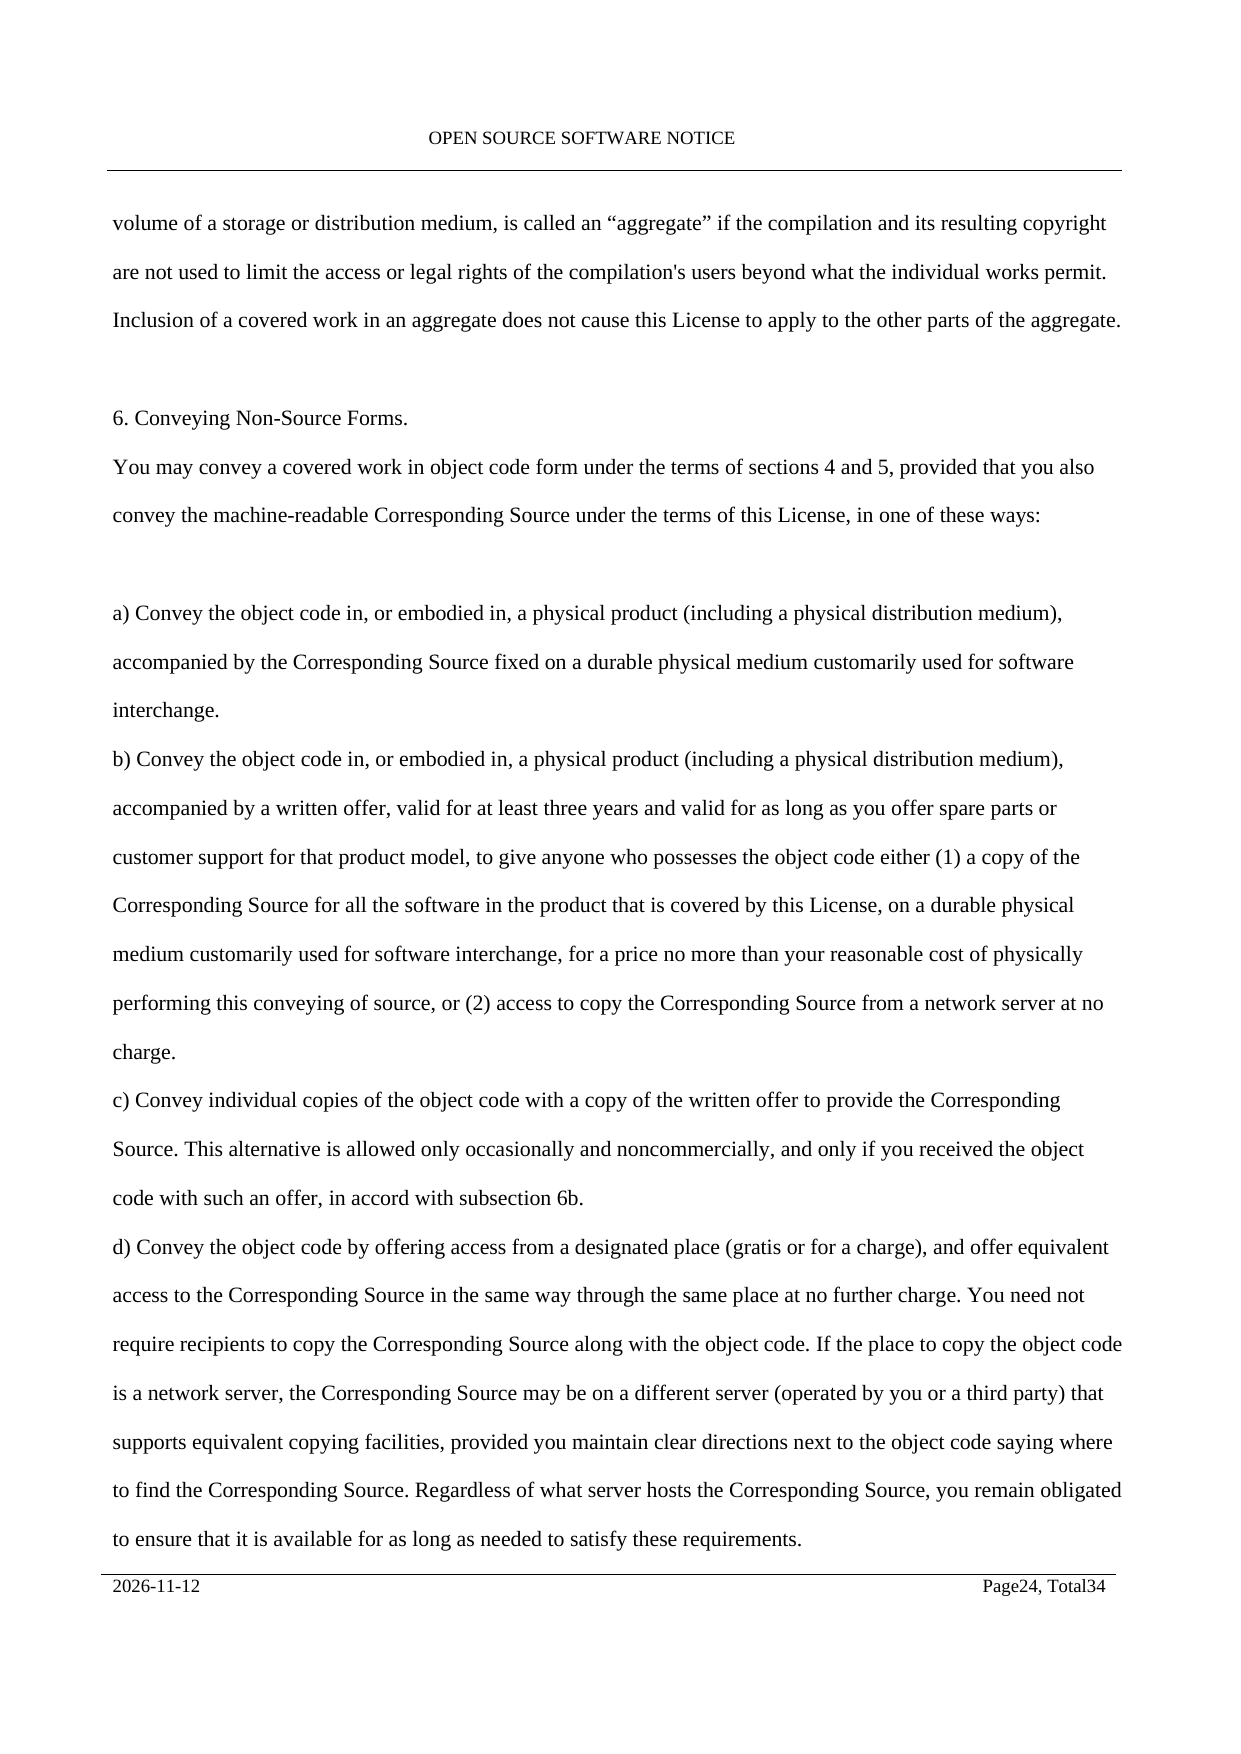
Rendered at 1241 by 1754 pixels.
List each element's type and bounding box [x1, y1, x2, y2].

text [112, 206, 1128, 1555]
